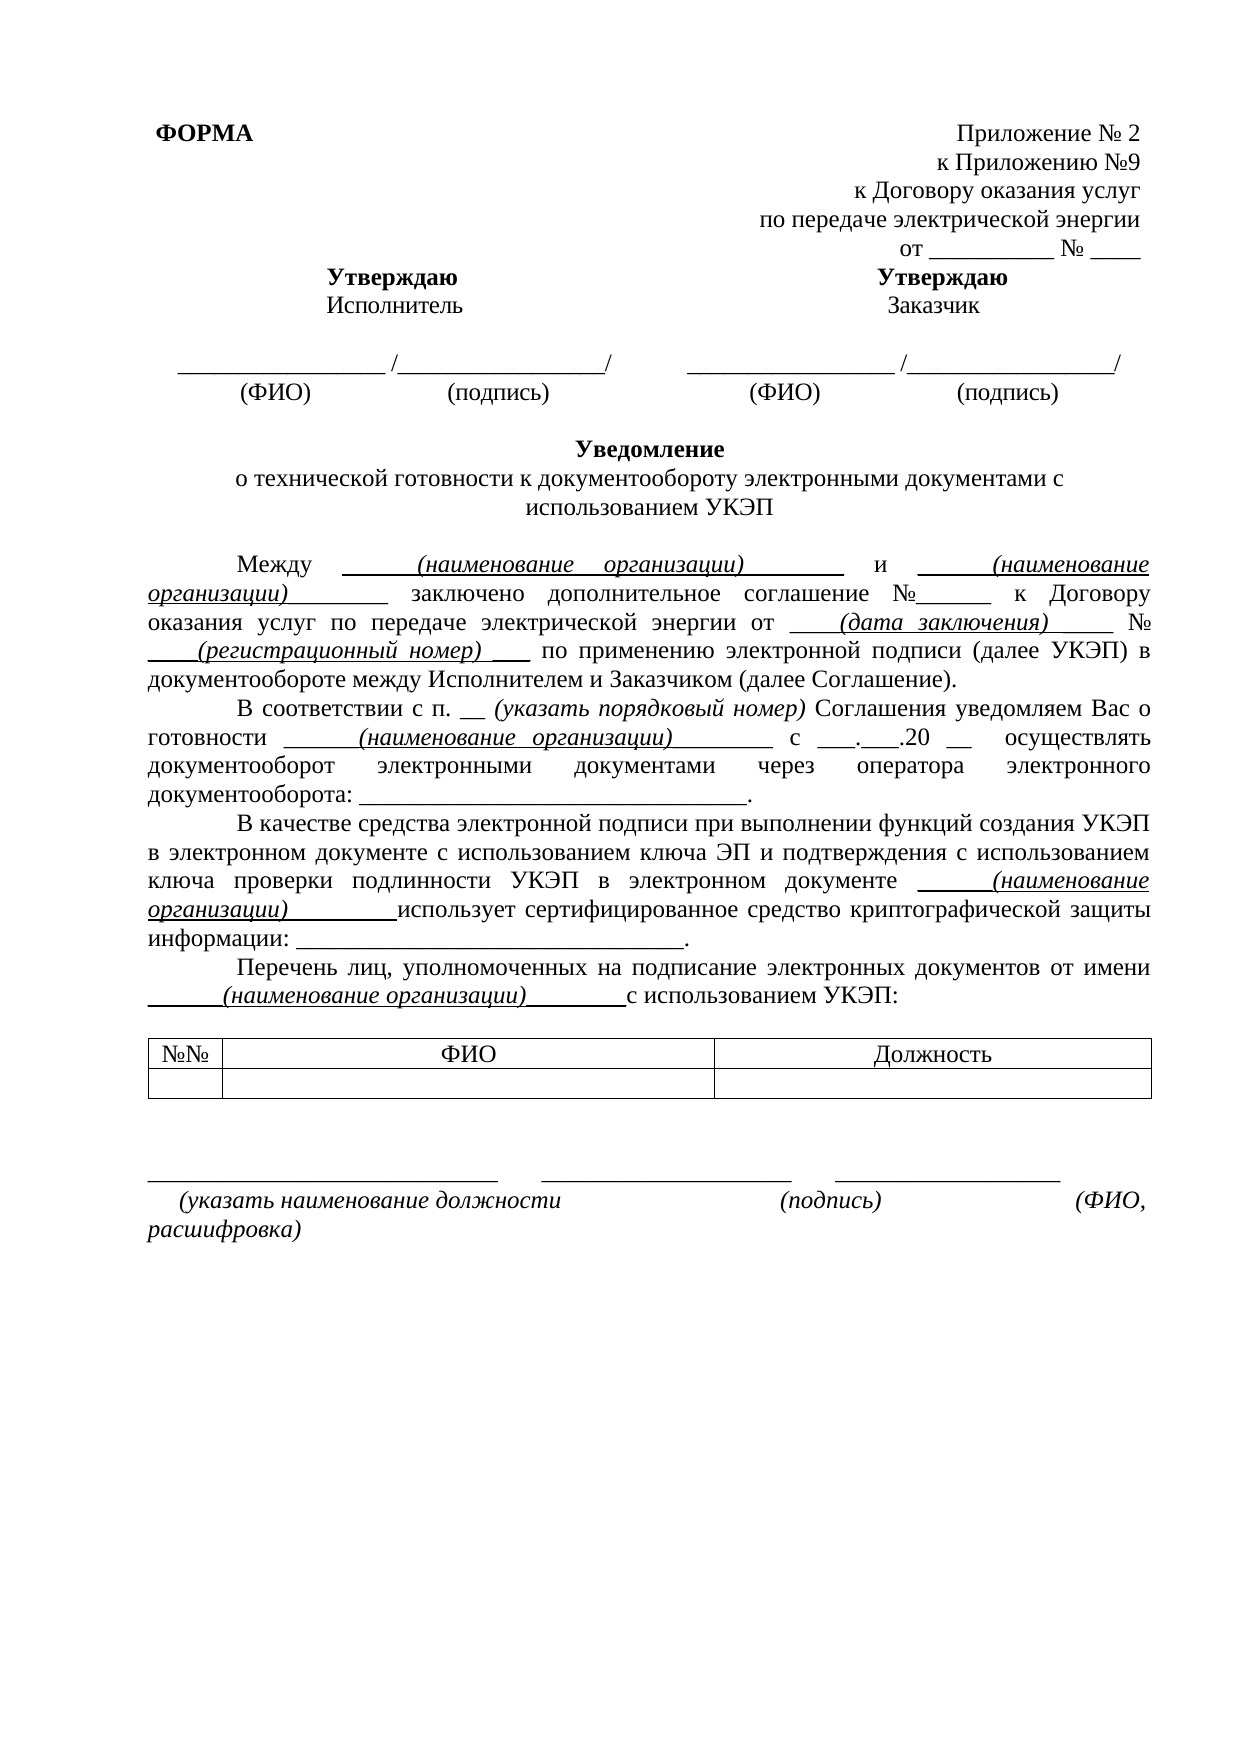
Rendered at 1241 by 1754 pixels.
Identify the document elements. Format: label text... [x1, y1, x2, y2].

table_header Заказчик _________________ /_________________/ (ФИО) (подпись) [649, 291, 1163, 434]
text В соответствии с п. __ (указать порядковый номер) Соглашения уведомляем Вас о готовности ______(наименование организации)________ с ___.___.20 __ осуществлять документооборот электронными документами через оператора электронного документооборота: _______________________________. [148, 693, 1152, 808]
text Перечень лиц, уполномоченных на подписание электронных документов от имени ______(наименование организации)________с использованием УКЭП: [148, 952, 1152, 1009]
text (указать наименование должности (подпись) (ФИО, расшифровка) [148, 1185, 1152, 1242]
table_header ФОРМА [144, 118, 430, 262]
table_cell [223, 1069, 714, 1098]
text о технической готовности к документообороту электронными документами с использованием УКЭП [148, 463, 1152, 521]
table_cell [715, 1069, 1151, 1098]
table_cell [149, 1069, 222, 1098]
text Уведомление [148, 434, 1152, 463]
text ____________________________ ____________________ __________________ [148, 1156, 1152, 1185]
table_header Приложение № 2 к Приложению №9 к Договору оказания услуг по передаче электрической энергии от __________ № ____ [430, 118, 1152, 262]
text Между ______(наименование организации)________ и ______(наименование организации)________ заключено дополнительное соглашение №______ к Договору оказания услуг по передаче электрической энергии от ____(дата заключения) ____ № ____(регистрационный номер) ___ по применению электронной подписи (далее УКЭП) в документообороте между Исполнителем и Заказчиком (далее Соглашение). [148, 549, 1152, 693]
table_header Должность [715, 1039, 1151, 1068]
table_header ФИО [223, 1039, 714, 1068]
table_header Исполнитель _________________ /_________________/ (ФИО) (подпись) [144, 291, 649, 434]
list Утверждаю Утверждаю [183, 262, 1152, 291]
table_header №№ [149, 1039, 222, 1068]
text В качестве средства электронной подписи при выполнении функций создания УКЭП в электронном документе с использованием ключа ЭП и подтверждения с использованием ключа проверки подлинности УКЭП в электронном документе ______(наименование организации)________ использует сертифицированное средство криптографической защиты информации: _______________________________. [148, 808, 1152, 952]
